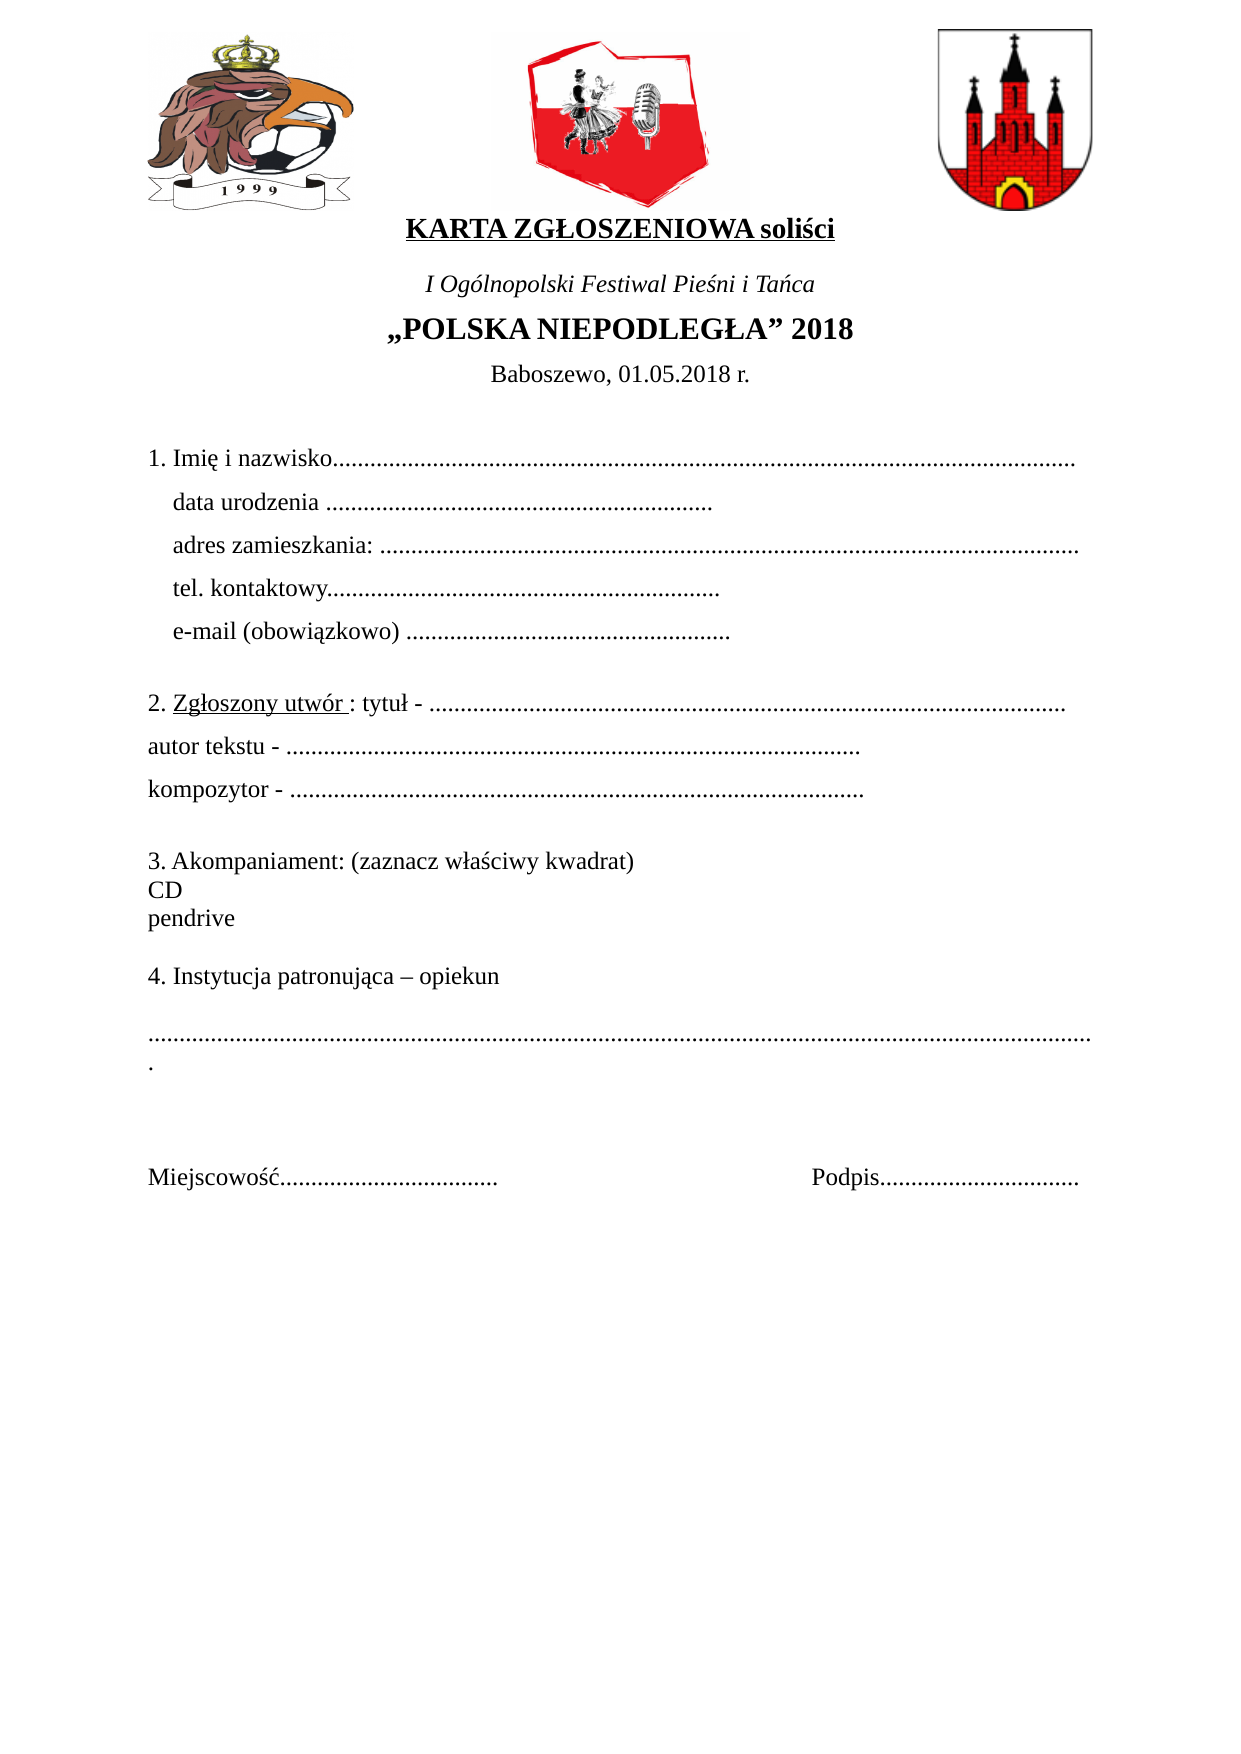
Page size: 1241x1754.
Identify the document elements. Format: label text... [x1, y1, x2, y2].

picture [147, 32, 354, 211]
title KARTA ZGŁOSZENIOWA soliści [148, 211, 1093, 244]
text 3. Akompaniament: (zaznacz właściwy kwadrat) [148, 846, 1093, 875]
text pendrive  [148, 903, 1093, 932]
text „POLSKA NIEPODLEGŁA” 2018 [148, 311, 1093, 347]
text ........................................................................................................................................................ [148, 1018, 1093, 1076]
text 1. Imię i nazwisko....................................................................................................................... [148, 443, 1093, 472]
text e-mail (obowiązkowo) .................................................... [148, 616, 1093, 645]
text kompozytor - ............................................................................................ [148, 774, 1093, 803]
text 4. Instytucja patronująca – opiekun [148, 961, 1093, 990]
subtitle I Ogólnopolski Festiwal Pieśni i Tańca [148, 269, 1093, 298]
text data urodzenia .............................................................. [148, 487, 1093, 515]
text Miejscowość................................... Podpis................................ [148, 1162, 1093, 1191]
text 2. Zgłoszony utwór : tytuł - ...................................................................................................... [148, 688, 1093, 717]
text Baboszewo, 01.05.2018 r. [148, 359, 1093, 388]
text CD  [148, 875, 1093, 903]
text autor tekstu - ............................................................................................ [148, 731, 1093, 760]
text tel. kontaktowy............................................................... [148, 573, 1093, 602]
picture [490, 32, 750, 211]
picture [937, 29, 1093, 211]
text adres zamieszkania: ................................................................................................................ [148, 530, 1093, 558]
